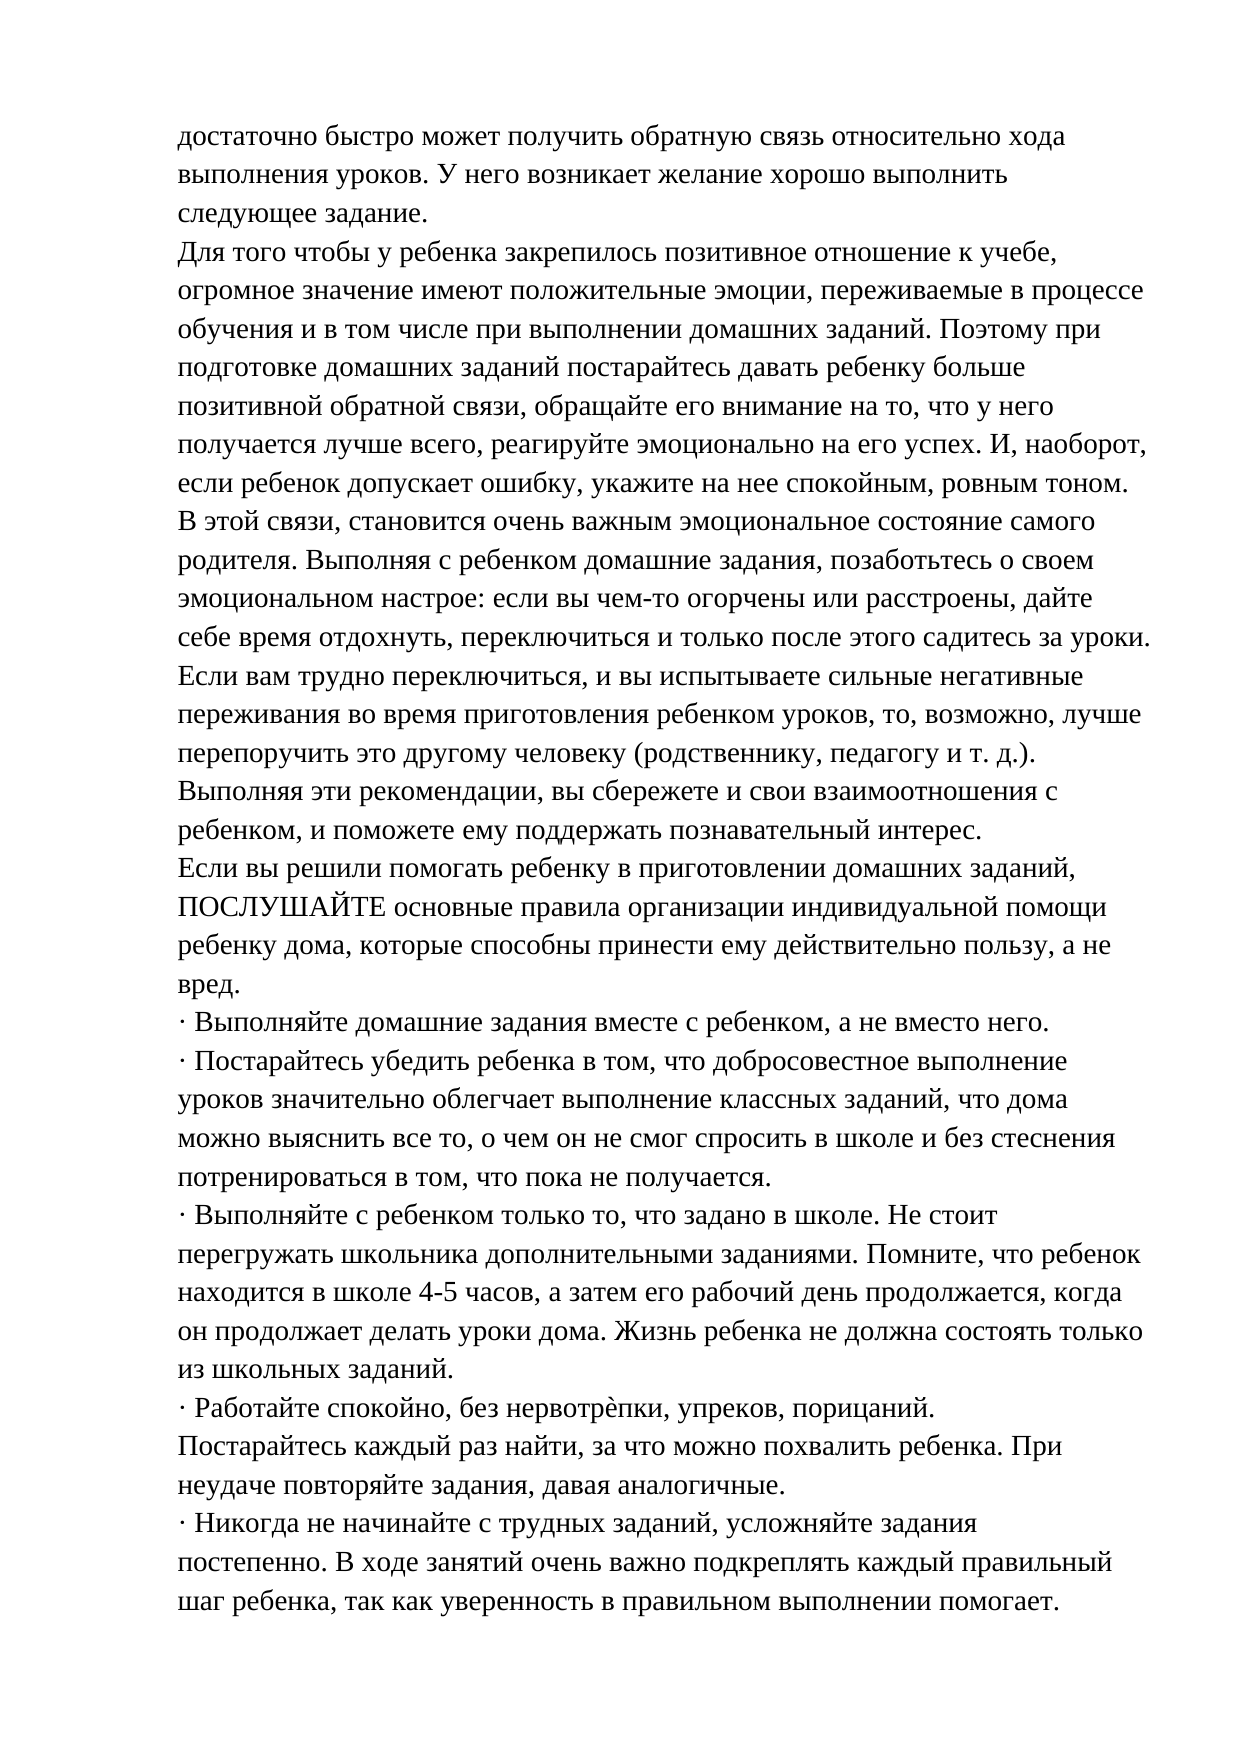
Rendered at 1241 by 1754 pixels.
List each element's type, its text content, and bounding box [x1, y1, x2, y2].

text ПОСЛУШАЙТЕ основные правила организации индивидуальной помощи [177, 889, 1152, 922]
text себе время отдохнуть, переключиться и только после этого садитесь за уроки. [177, 619, 1152, 653]
text Выполняя эти рекомендации, вы сбережете и свои взаимоотношения с [177, 773, 1152, 807]
text эмоциональном настрое: если вы чем-то огорчены или расстроены, дайте [177, 581, 1152, 614]
text из школьных заданий. [177, 1351, 1152, 1385]
text потренироваться в том, что пока не получается. [177, 1159, 1152, 1192]
text · Выполняйте домашние задания вместе с ребенком, а не вместо него. [177, 1004, 1152, 1038]
text можно выяснить все то, о чем он не смог спросить в школе и без стеснения [177, 1120, 1152, 1154]
text шаг ребенка, так как уверенность в правильном выполнении помогает. [177, 1583, 1152, 1616]
text Постарайтесь каждый раз найти, за что можно похвалить ребенка. При [177, 1428, 1152, 1462]
text перепоручить это другому человеку (родственнику, педагогу и т. д.). [177, 735, 1152, 768]
text ребенку дома, которые способны принести ему действительно пользу, а не [177, 927, 1152, 961]
text родителя. Выполняя с ребенком домашние задания, позаботьтесь о своем [177, 542, 1152, 576]
text · Работайте спокойно, без нервотрѐпки, упреков, порицаний. [177, 1390, 1152, 1423]
text уроков значительно облегчает выполнение классных заданий, что дома [177, 1082, 1152, 1115]
text следующее задание. [177, 195, 1152, 229]
text ребенком, и поможете ему поддержать познавательный интерес. [177, 812, 1152, 845]
text обучения и в том числе при выполнении домашних заданий. Поэтому при [177, 311, 1152, 344]
text получается лучше всего, реагируйте эмоционально на его успех. И, наоборот, [177, 426, 1152, 460]
text перегружать школьника дополнительными заданиями. Помните, что ребенок [177, 1236, 1152, 1269]
text подготовке домашних заданий постарайтесь давать ребенку больше [177, 349, 1152, 383]
text достаточно быстро может получить обратную связь относительно хода [177, 118, 1152, 152]
text постепенно. В ходе занятий очень важно подкреплять каждый правильный [177, 1544, 1152, 1578]
text · Постарайтесь убедить ребенка в том, что добросовестное выполнение [177, 1043, 1152, 1077]
text он продолжает делать уроки дома. Жизнь ребенка не должна состоять только [177, 1313, 1152, 1346]
text неудаче повторяйте задания, давая аналогичные. [177, 1467, 1152, 1501]
text Если вам трудно переключиться, и вы испытываете сильные негативные [177, 658, 1152, 691]
text находится в школе 4-5 часов, а затем его рабочий день продолжается, когда [177, 1274, 1152, 1308]
text выполнения уроков. У него возникает желание хорошо выполнить [177, 157, 1152, 190]
text Если вы решили помогать ребенку в приготовлении домашних заданий, [177, 850, 1152, 884]
text если ребенок допускает ошибку, укажите на нее спокойным, ровным тоном. [177, 465, 1152, 498]
text огромное значение имеют положительные эмоции, переживаемые в процессе [177, 272, 1152, 306]
text вред. [177, 966, 1152, 999]
text · Выполняйте с ребенком только то, что задано в школе. Не стоит [177, 1197, 1152, 1231]
text Для того чтобы у ребенка закрепилось позитивное отношение к учебе, [177, 234, 1152, 267]
text В этой связи, становится очень важным эмоциональное состояние самого [177, 503, 1152, 537]
text переживания во время приготовления ребенком уроков, то, возможно, лучше [177, 696, 1152, 730]
text позитивной обратной связи, обращайте его внимание на то, что у него [177, 388, 1152, 421]
text · Никогда не начинайте с трудных заданий, усложняйте задания [177, 1506, 1152, 1539]
